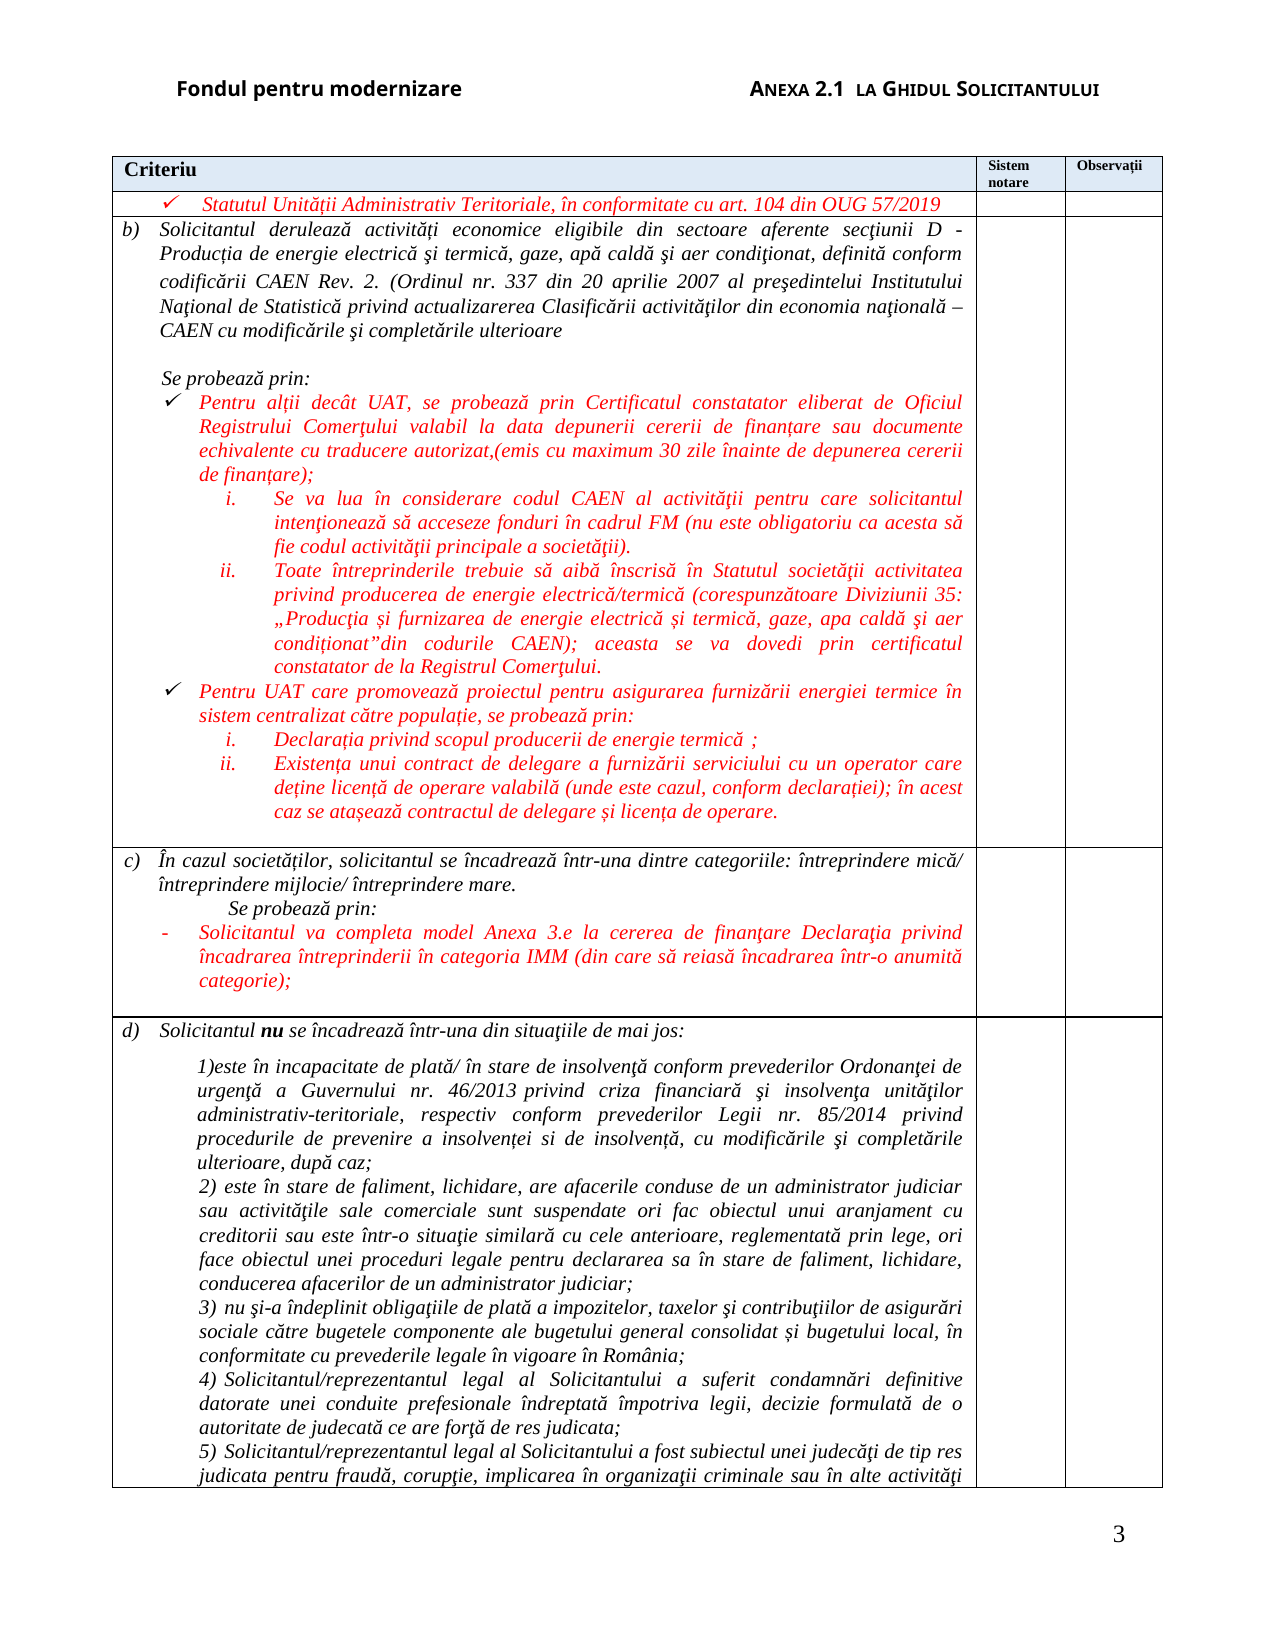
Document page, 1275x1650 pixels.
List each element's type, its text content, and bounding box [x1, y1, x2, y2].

table_header Observații [1066, 157, 1162, 191]
table_header Sistem notare [977, 157, 1065, 191]
table_cell [1066, 848, 1162, 1016]
table_cell [1066, 1018, 1162, 1487]
table_cell [977, 1018, 1065, 1487]
table_cell Solicitantul derulează activități economice eligibile din sectoare aferente secţiunii D - Producția de energie electrică şi termică, gaze, apă caldă şi aer condiţionat, definită conform codificării CAEN Rev. 2. (Ordinul nr. 337 din 20 aprilie 2007 al preşedintelui Institutului Naţional de Statistică privind actualizarerea Clasificării activităţilor din economia naţională – CAEN cu modificǎrile şi completǎrile ulterioare Se probează prin: Pentru alții decât UAT, se probează prin Certificatul constatator eliberat de Oficiul Registrului Comerţului valabil la data depunerii cererii de finanțare sau documente echivalente cu traducere autorizat,(emis cu maximum 30 zile înainte de depunerea cererii de finanțare); Se va lua în considerare codul CAEN al activităţii pentru care solicitantul intenţionează să acceseze fonduri în cadrul FM (nu este obligatoriu ca acesta să fie codul activităţii principale a societăţii). Toate întreprinderile trebuie să aibă înscrisă în Statutul societăţii activitatea privind producerea de energie electrică/termică (corespunzătoare Diviziunii 35:„Producţia și furnizarea de energie electrică și termică, gaze, apa caldă şi aer condiționat”din codurile CAEN); aceasta se va dovedi prin certificatul constatator de la Registrul Comerţului. Pentru UAT care promovează proiectul pentru asigurarea furnizării energiei termice în sistem centralizat către populație, se probează prin: Declarația privind scopul producerii de energie termică ; Existența unui contract de delegare a furnizării serviciului cu un operator care deține licență de operare valabilă (unde este cazul, conform declarației); în acest caz se atașează contractul de delegare și licența de operare. [113, 217, 976, 847]
table_cell [1066, 192, 1162, 216]
table_cell [977, 848, 1065, 1016]
table_cell [1066, 217, 1162, 847]
table_cell [977, 192, 1065, 216]
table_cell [113, 192, 976, 216]
table_cell În cazul societăților, solicitantul se încadrează într-una dintre categoriile: întreprindere mică/ întreprindere mijlocie/ întreprindere mare. Se probează prin: Solicitantul va completa model Anexa 3.e la cererea de finanţare Declaraţia privind încadrarea întreprinderii în categoria IMM (din care să reiasă încadrarea într-o anumită categorie); [113, 848, 976, 1016]
table_cell [977, 217, 1065, 847]
table_header Criteriu [113, 157, 976, 191]
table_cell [113, 1018, 976, 1487]
